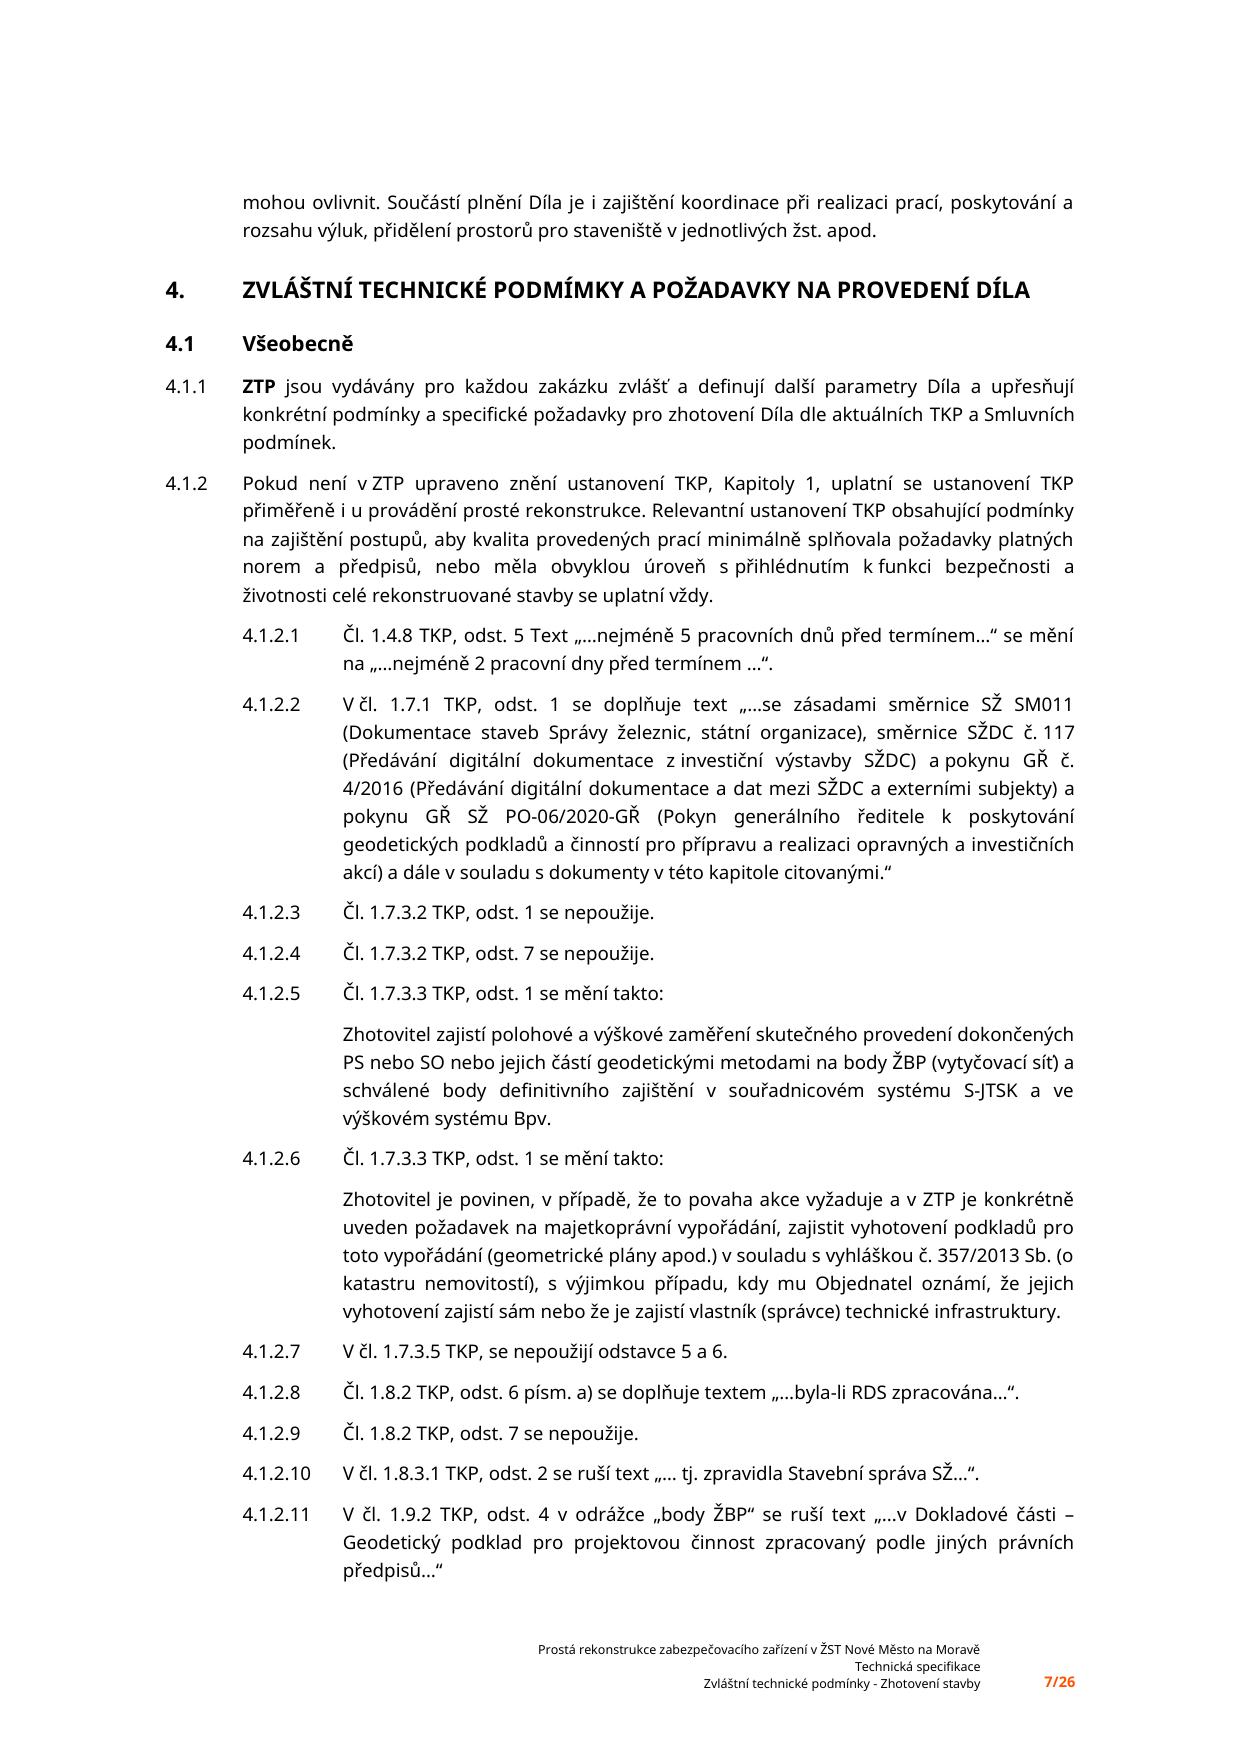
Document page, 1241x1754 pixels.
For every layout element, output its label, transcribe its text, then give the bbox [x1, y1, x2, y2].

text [165, 189, 1075, 243]
text Pokud není v ZTP upraveno znění ustanovení TKP, Kapitoly 1, uplatní se ustanovení TKP přiměřeně i u provádění prosté rekonstrukce. Relevantní ustanovení TKP obsahující podmínky na zajištění postupů, aby kvalita provedených prací minimálně splňovala požadavky platných norem a předpisů, nebo měla obvyklou úroveň s přihlédnutím k funkci bezpečnosti a životnosti celé rekonstruované stavby se uplatní vždy. [165, 470, 1075, 607]
text Čl. 1.7.3.2 TKP, odst. 1 se nepoužije. [242, 899, 1075, 925]
text V čl. 1.9.2 TKP, odst. 4 v odrážce „body ŽBP“ se ruší text „...v Dokladové části – Geodetický podklad pro projektovou činnost zpracovaný podle jiných právních předpisů…“ [242, 1501, 1075, 1582]
text Čl. 1.8.2 TKP, odst. 6 písm. a) se doplňuje textem „…byla-li RDS zpracována…“. [242, 1379, 1075, 1405]
text V čl. 1.8.3.1 TKP, odst. 2 se ruší text „… tj. zpravidla Stavební správa SŽ…“. [242, 1460, 1075, 1486]
text Čl. 1.7.3.3 TKP, odst. 1 se mění takto: [242, 981, 1075, 1006]
text Čl. 1.4.8 TKP, odst. 5 Text „…nejméně 5 pracovních dnů před termínem…“ se mění na „…nejméně 2 pracovní dny před termínem …“. [242, 622, 1075, 676]
text ZTP jsou vydávány pro každou zakázku zvlášť a definují další parametry Díla a upřesňují konkrétní podmínky a specifické požadavky pro zhotovení Díla dle aktuálních TKP a Smluvních podmínek. [165, 373, 1075, 455]
text Čl. 1.7.3.2 TKP, odst. 7 se nepoužije. [242, 940, 1075, 966]
list Zhotovitel je povinen, v případě, že to povaha akce vyžaduje a v ZTP je konkrétně uveden požadavek na majetkoprávní vypořádání, zajistit vyhotovení podkladů pro toto vypořádání (geometrické plány apod.) v souladu s vyhláškou č. 357/2013 Sb. (o katastru nemovitostí), s výjimkou případu, kdy mu Objednatel oznámí, že jejich vyhotovení zajistí sám nebo že je zajistí vlastník (správce) technické infrastruktury. [343, 1186, 1075, 1324]
text V čl. 1.7.3.5 TKP, se nepoužijí odstavce 5 a 6. [242, 1339, 1075, 1364]
text Čl. 1.7.3.3 TKP, odst. 1 se mění takto: [242, 1146, 1075, 1171]
list Zhotovitel zajistí polohové a výškové zaměření skutečného provedení dokončených PS nebo SO nebo jejich částí geodetickými metodami na body ŽBP (vytyčovací síť) a schválené body definitivního zajištění v souřadnicovém systému S-JTSK a ve výškovém systému Bpv. [343, 1021, 1075, 1131]
text V čl. 1.7.1 TKP, odst. 1 se doplňuje text „…se zásadami směrnice SŽ SM011 (Dokumentace staveb Správy železnic, státní organizace), směrnice SŽDC č. 117 (Předávání digitální dokumentace z investiční výstavby SŽDC) a pokynu GŘ č. 4/2016 (Předávání digitální dokumentace a dat mezi SŽDC a externími subjekty) a pokynu GŘ SŽ PO-06/2020-GŘ (Pokyn generálního ředitele k poskytování geodetických podkladů a činností pro přípravu a realizaci opravných a investičních akcí) a dále v souladu s dokumenty v této kapitole citovanými.“ [242, 691, 1075, 884]
text Všeobecně [165, 329, 1075, 358]
text Čl. 1.8.2 TKP, odst. 7 se nepoužije. [242, 1420, 1075, 1445]
text ZVLÁŠTNÍ TECHNICKÉ PODMÍMKY A POŽADAVKY NA PROVEDENÍ DÍLA [165, 274, 1075, 306]
